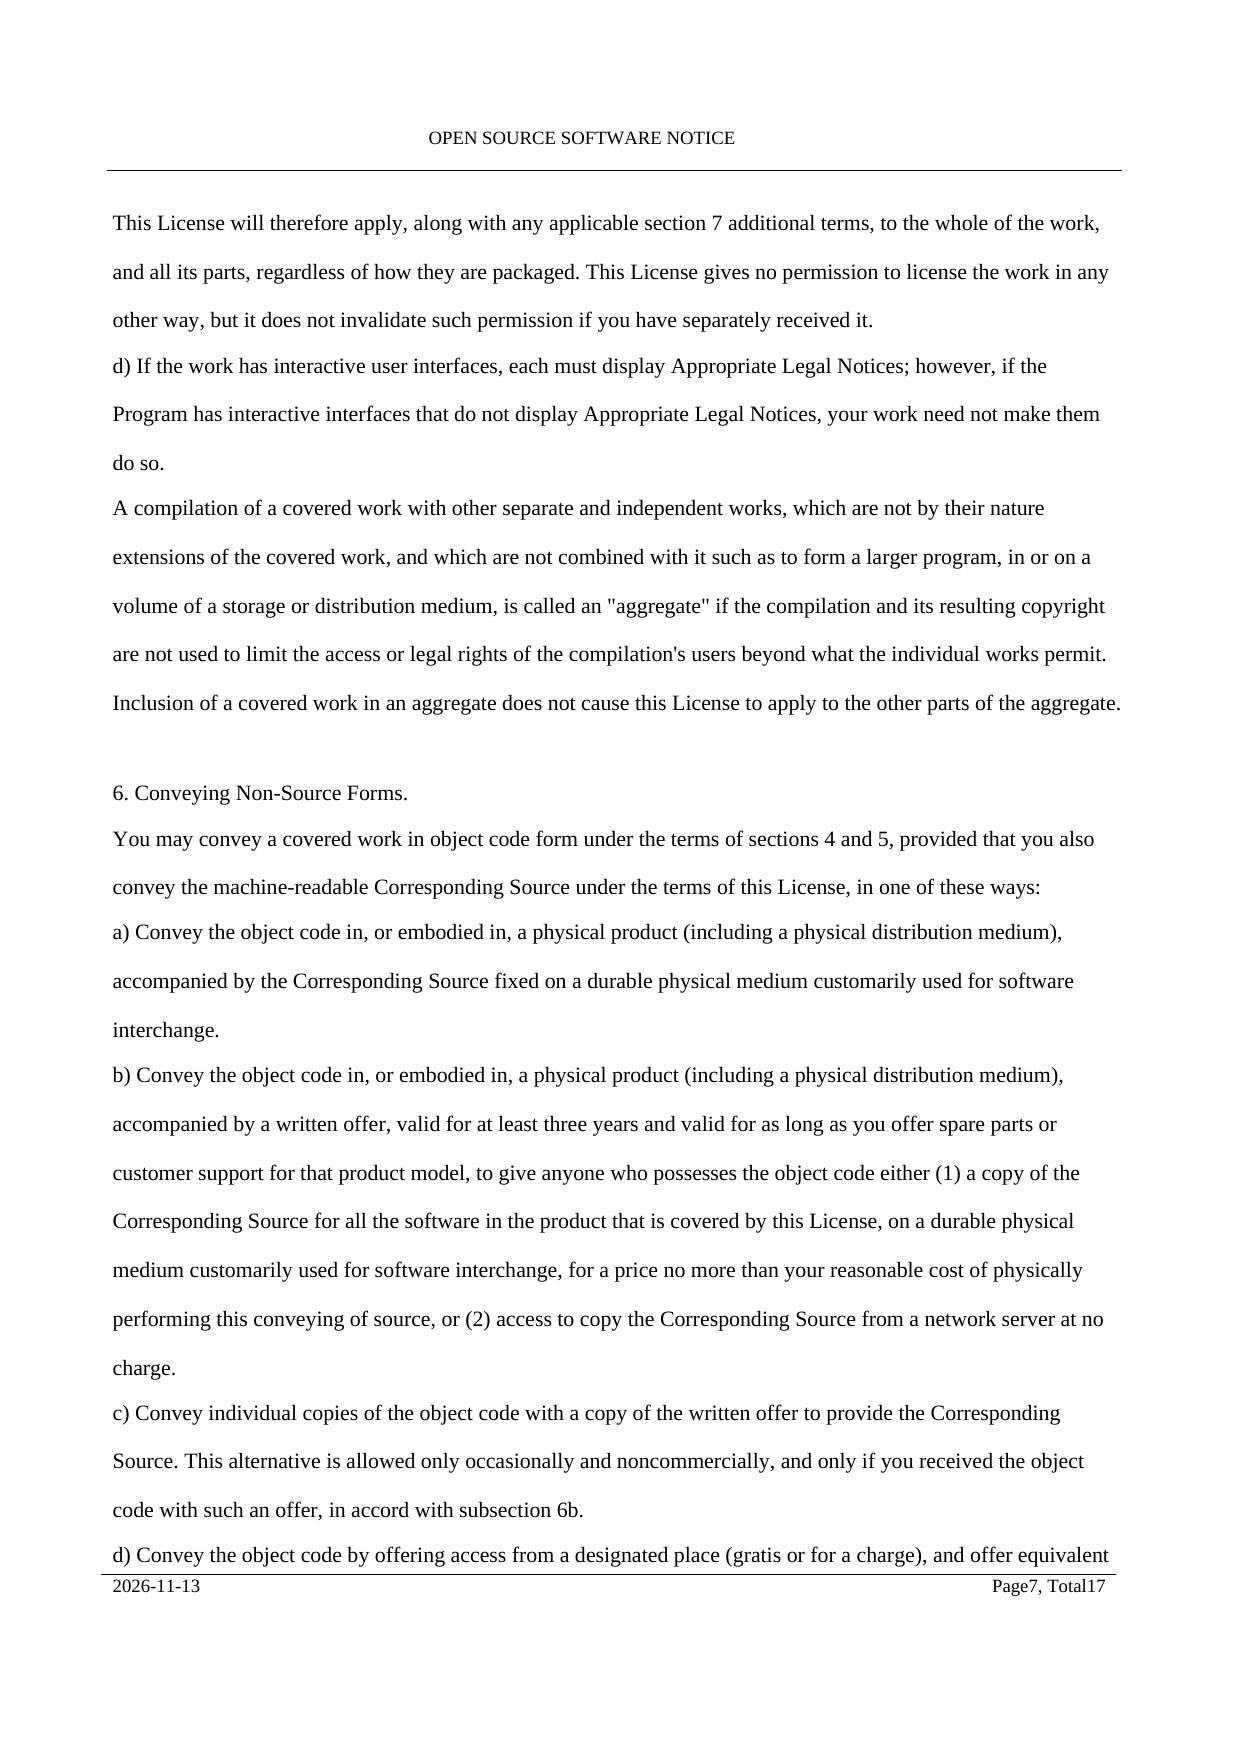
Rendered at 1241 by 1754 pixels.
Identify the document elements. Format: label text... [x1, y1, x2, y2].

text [112, 1538, 1128, 1571]
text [112, 206, 1128, 336]
text a) Convey the object code in, or embodied in, a physical product (including a physical distribution medium), accompanied by the Corresponding Source fixed on a durable physical medium customarily used for software interchange. [112, 916, 1128, 1046]
text A compilation of a covered work with other separate and independent works, which are not by their nature extensions of the covered work, and which are not combined with it such as to form a larger program, in or on a volume of a storage or distribution medium, is called an "aggregate" if the compilation and its resulting copyright are not used to limit the access or legal rights of the compilation's users beyond what the individual works permit. Inclusion of a covered work in an aggregate does not cause this License to apply to the other parts of the aggregate. [112, 492, 1128, 719]
text d) If the work has interactive user interfaces, each must display Appropriate Legal Notices; however, if the Program has interactive interfaces that do not display Appropriate Legal Notices, your work need not make them do so. [112, 349, 1128, 479]
text b) Convey the object code in, or embodied in, a physical product (including a physical distribution medium), accompanied by a written offer, valid for at least three years and valid for as long as you offer spare parts or customer support for that product model, to give anyone who possesses the object code either (1) a copy of the Corresponding Source for all the software in the product that is covered by this License, on a durable physical medium customarily used for software interchange, for a price no more than your reasonable cost of physically performing this conveying of source, or (2) access to copy the Corresponding Source from a network server at no charge. [112, 1058, 1128, 1383]
text You may convey a covered work in object code form under the terms of sections 4 and 5, provided that you also convey the machine-readable Corresponding Source under the terms of this License, in one of these ways: [112, 822, 1128, 903]
text 6. Conveying Non-Source Forms. [112, 777, 1128, 809]
text c) Convey individual copies of the object code with a copy of the written offer to provide the Corresponding Source. This alternative is allowed only occasionally and noncommercially, and only if you received the object code with such an offer, in accord with subsection 6b. [112, 1396, 1128, 1526]
